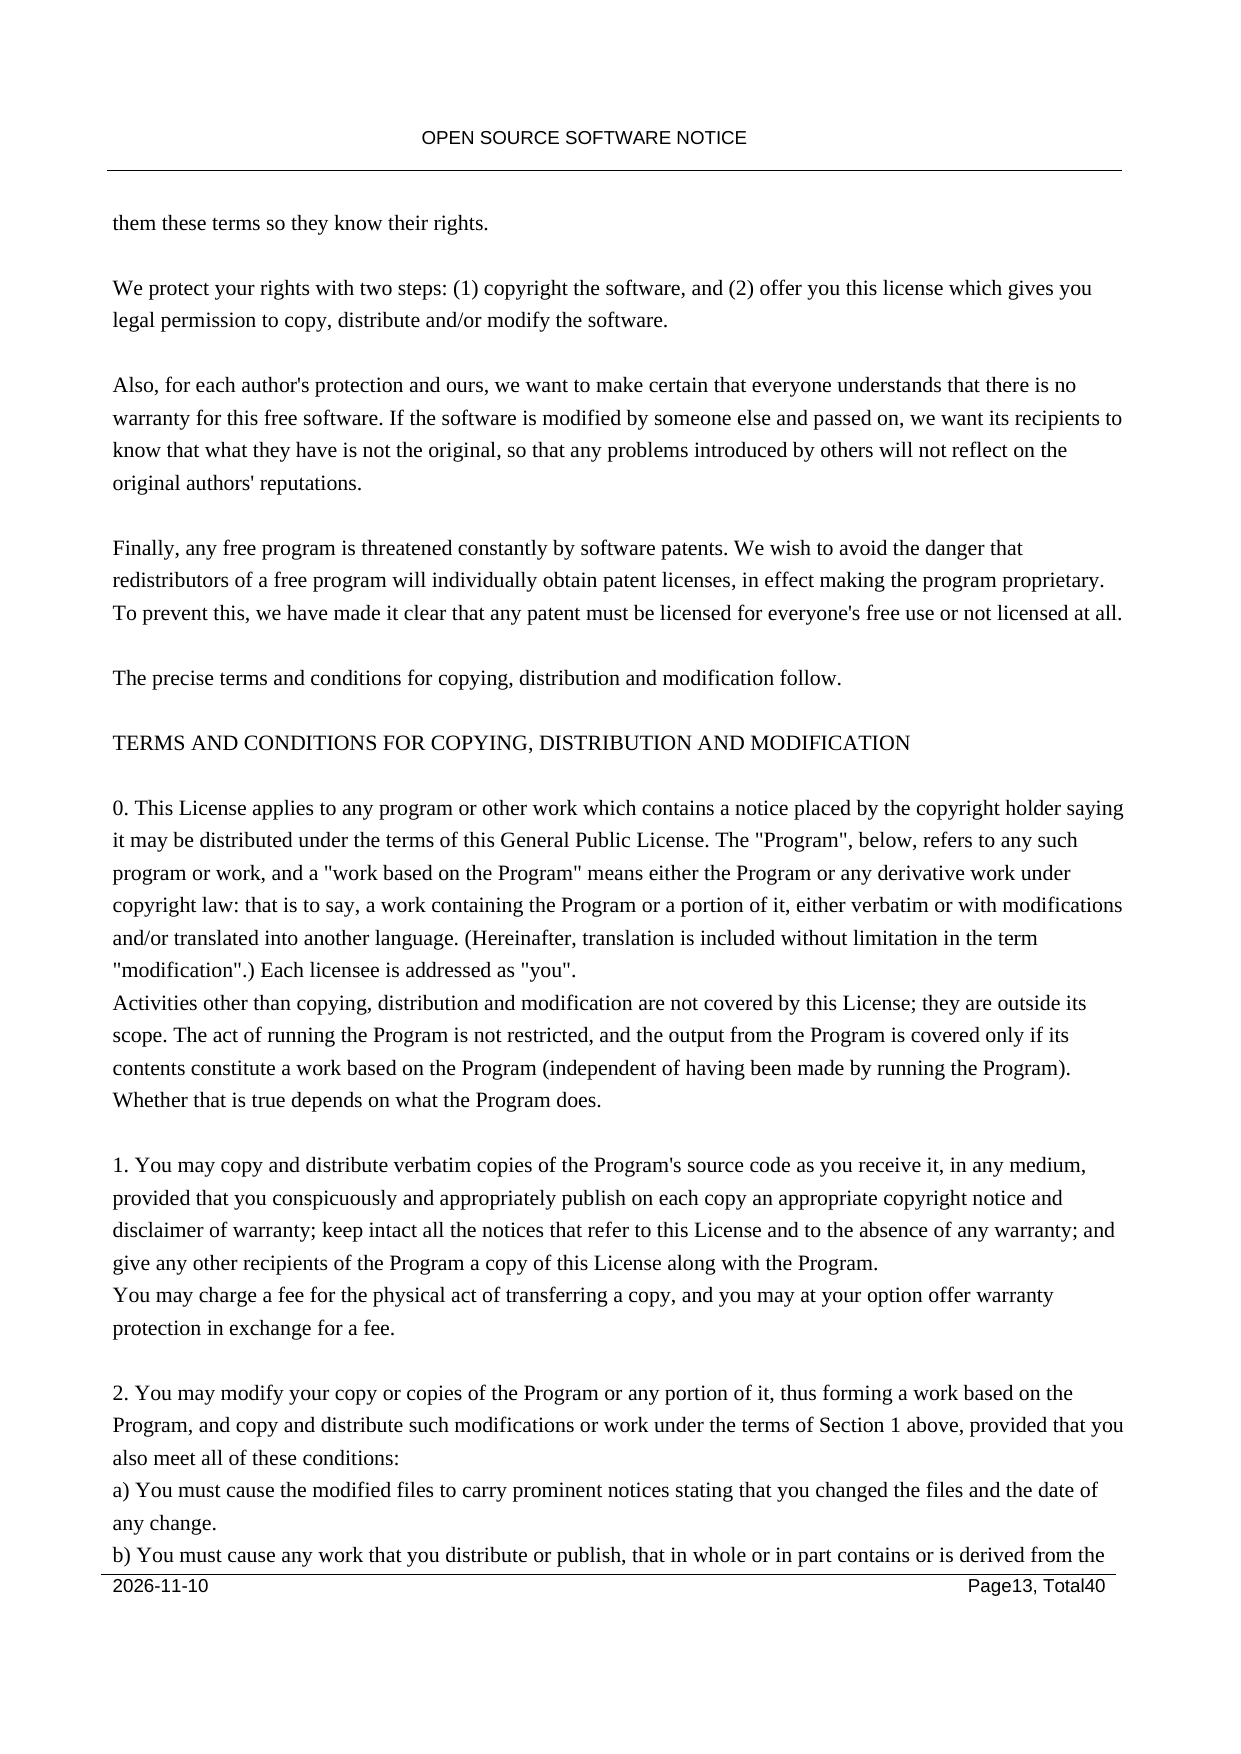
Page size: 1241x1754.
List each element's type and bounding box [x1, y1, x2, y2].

text [112, 206, 1128, 1571]
